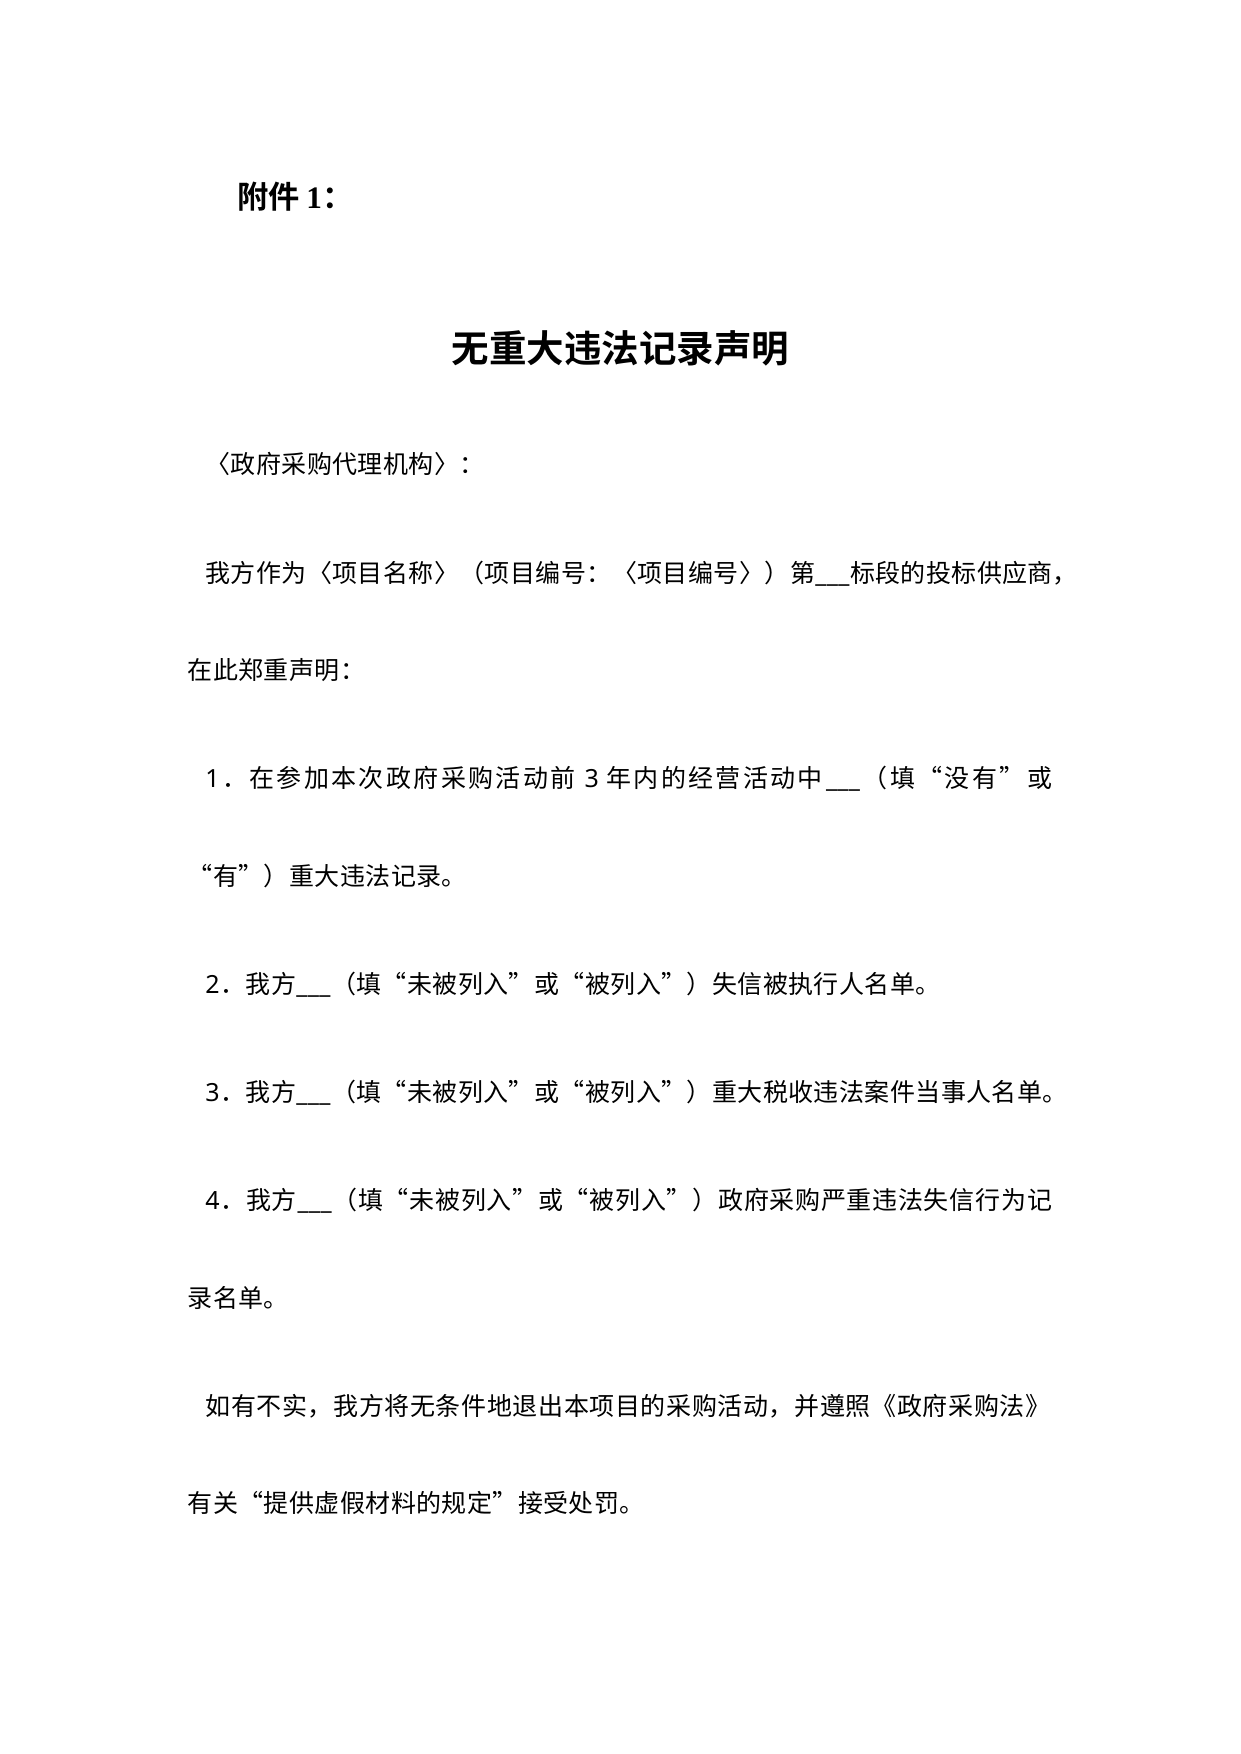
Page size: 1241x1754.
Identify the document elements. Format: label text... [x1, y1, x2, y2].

text 1．在参加本次政府采购活动前3年内的经营活动中___（填“没有”或“有”）重大违法记录。 [187, 744, 1053, 907]
text 我方作为〈项目名称〉（项目编号：〈项目编号〉）第___标段的投标供应商，在此郑重声明： [187, 539, 1053, 701]
text 2．我方___（填“未被列入”或“被列入”）失信被执行人名单。 [187, 950, 1053, 1015]
text 4．我方___（填“未被列入”或“被列入”）政府采购严重违法失信行为记录名单。 [187, 1166, 1053, 1329]
text 无重大违法记录声明 [188, 313, 1053, 378]
text 3．我方___（填“未被列入”或“被列入”）重大税收违法案件当事人名单。 [187, 1058, 1053, 1123]
text 如有不实，我方将无条件地退出本项目的采购活动，并遵照《政府采购法》有关“提供虚假材料的规定”接受处罚。 [187, 1372, 1053, 1534]
text 〈政府采购代理机构〉： [187, 431, 1053, 496]
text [187, 162, 1053, 227]
